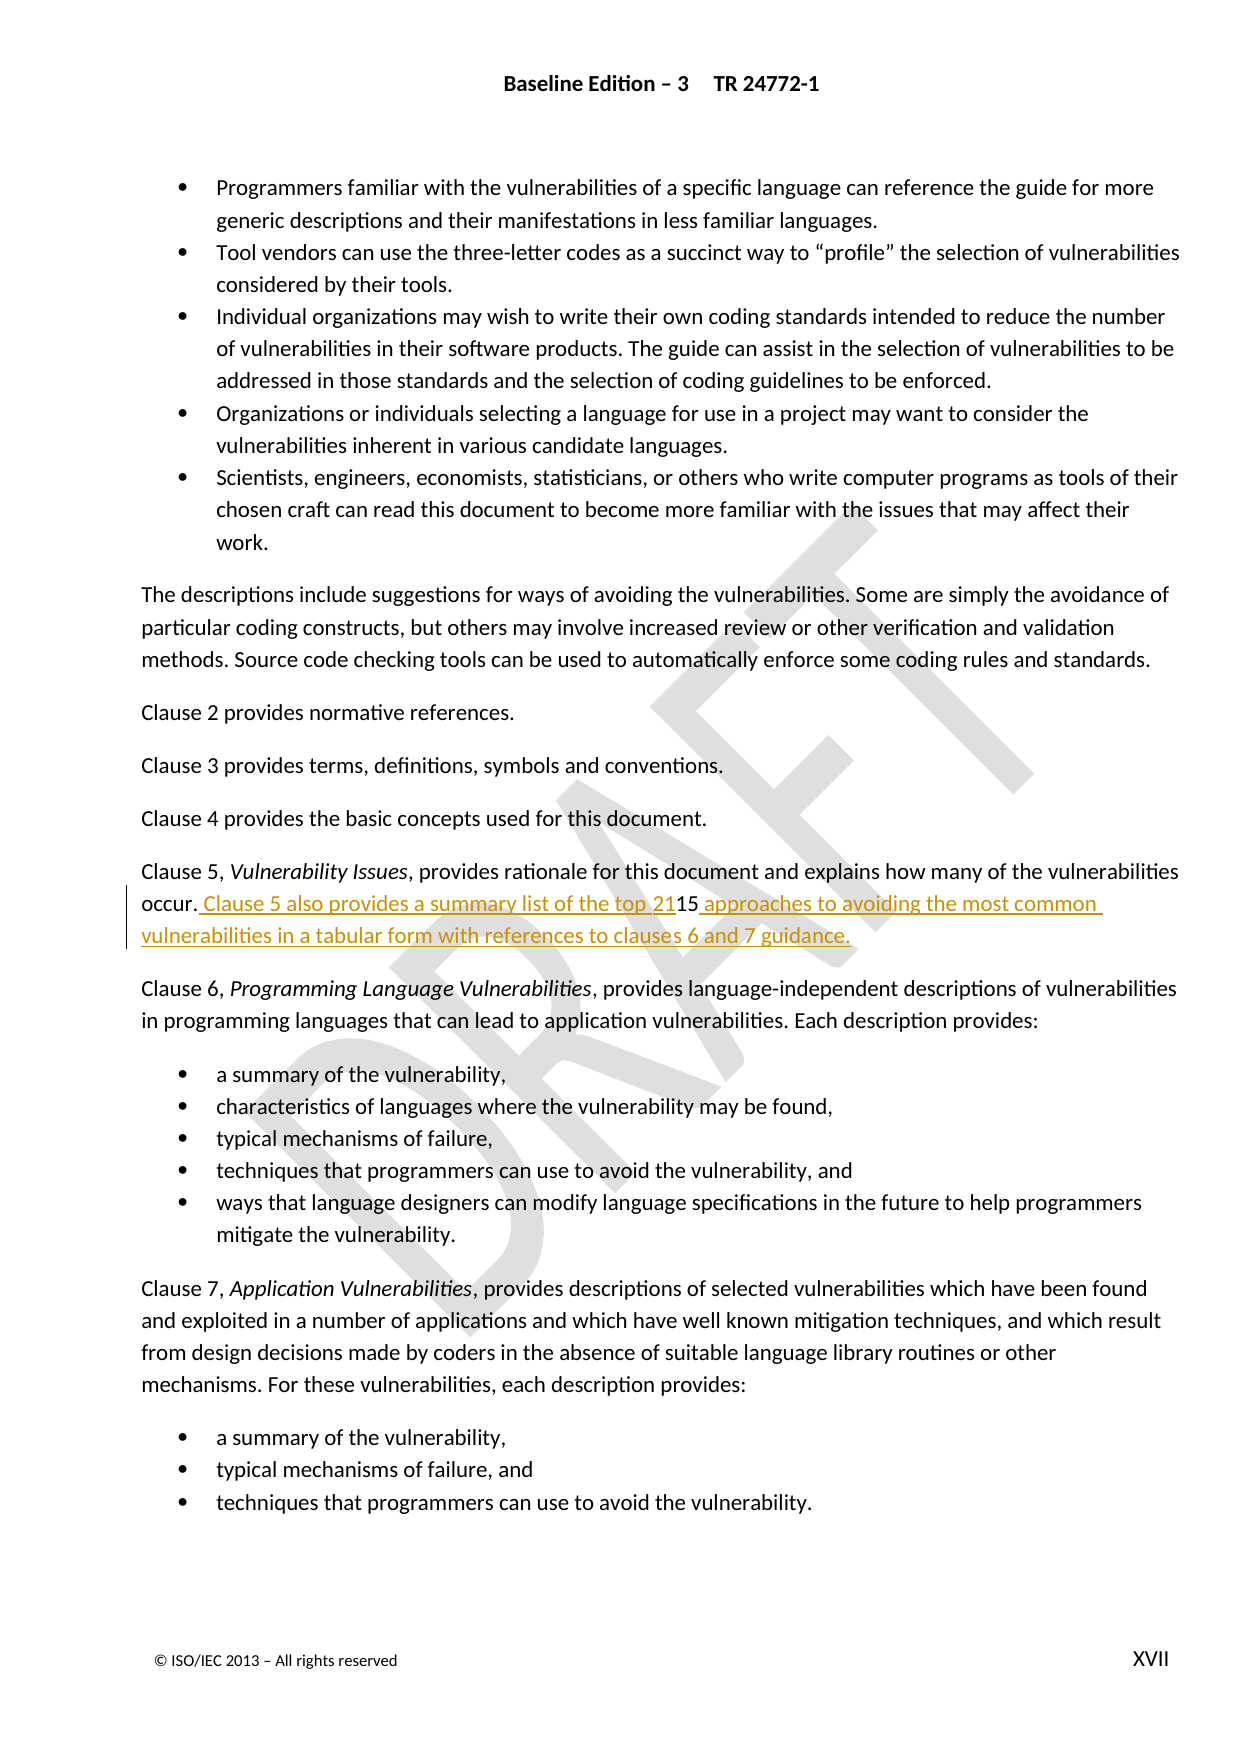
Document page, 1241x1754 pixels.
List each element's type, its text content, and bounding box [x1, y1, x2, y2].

list Programmers familiar with the vulnerabilities of a specific language can reference the guide for more generic descriptions and their manifestations in less familiar languages. [178, 173, 1182, 234]
list a summary of the vulnerability, [178, 1060, 1182, 1088]
list ways that language designers can modify language specifications in the future to help programmers mitigate the vulnerability. [178, 1188, 1182, 1249]
list a summary of the vulnerability, [178, 1423, 1182, 1451]
list Tool vendors can use the three-letter codes as a succinct way to “profile” the selection of vulnerabilities considered by their tools. [178, 238, 1182, 298]
text Clause 5, Vulnerability Issues, provides rationale for this document and explains how many of the vulnerabilities occur. [141, 857, 1182, 949]
text The descriptions include suggestions for ways of avoiding the vulnerabilities. Some are simply the avoidance of particular coding constructs, but others may involve increased review or other verification and validation methods. Source code checking tools can be used to automatically enforce some coding rules and standards. [141, 581, 1182, 673]
list typical mechanisms of failure, and [178, 1455, 1182, 1483]
list Scientists, engineers, economists, statisticians, or others who write computer programs as tools of their chosen craft can read this document to become more familiar with the issues that may affect their work. [178, 463, 1182, 556]
text Clause 6, Programming Language Vulnerabilities, provides language-independent descriptions of vulnerabilities in programming languages that can lead to application vulnerabilities. Each description provides: [141, 974, 1182, 1035]
text Clause 7, Application Vulnerabilities, provides descriptions of selected vulnerabilities which have been found and exploited in a number of applications and which have well known mitigation techniques, and which result from design decisions made by coders in the absence of suitable language library routines or other mechanisms. For these vulnerabilities, each description provides: [141, 1274, 1182, 1398]
list Individual organizations may wish to write their own coding standards intended to reduce the number of vulnerabilities in their software products. The guide can assist in the selection of vulnerabilities to be addressed in those standards and the selection of coding guidelines to be enforced. [178, 302, 1182, 395]
list typical mechanisms of failure, [178, 1124, 1182, 1152]
text Clause 4 provides the basic concepts used for this document. [141, 804, 1182, 832]
list Organizations or individuals selecting a language for use in a project may want to consider the vulnerabilities inherent in various candidate languages. [178, 399, 1182, 459]
list techniques that programmers can use to avoid the vulnerability. [178, 1488, 1182, 1516]
list techniques that programmers can use to avoid the vulnerability, and [178, 1156, 1182, 1184]
list characteristics of languages where the vulnerability may be found, [178, 1092, 1182, 1120]
text Clause 3 provides terms, definitions, symbols and conventions. [141, 751, 1182, 779]
text Clause 2 provides normative references. [141, 698, 1182, 726]
